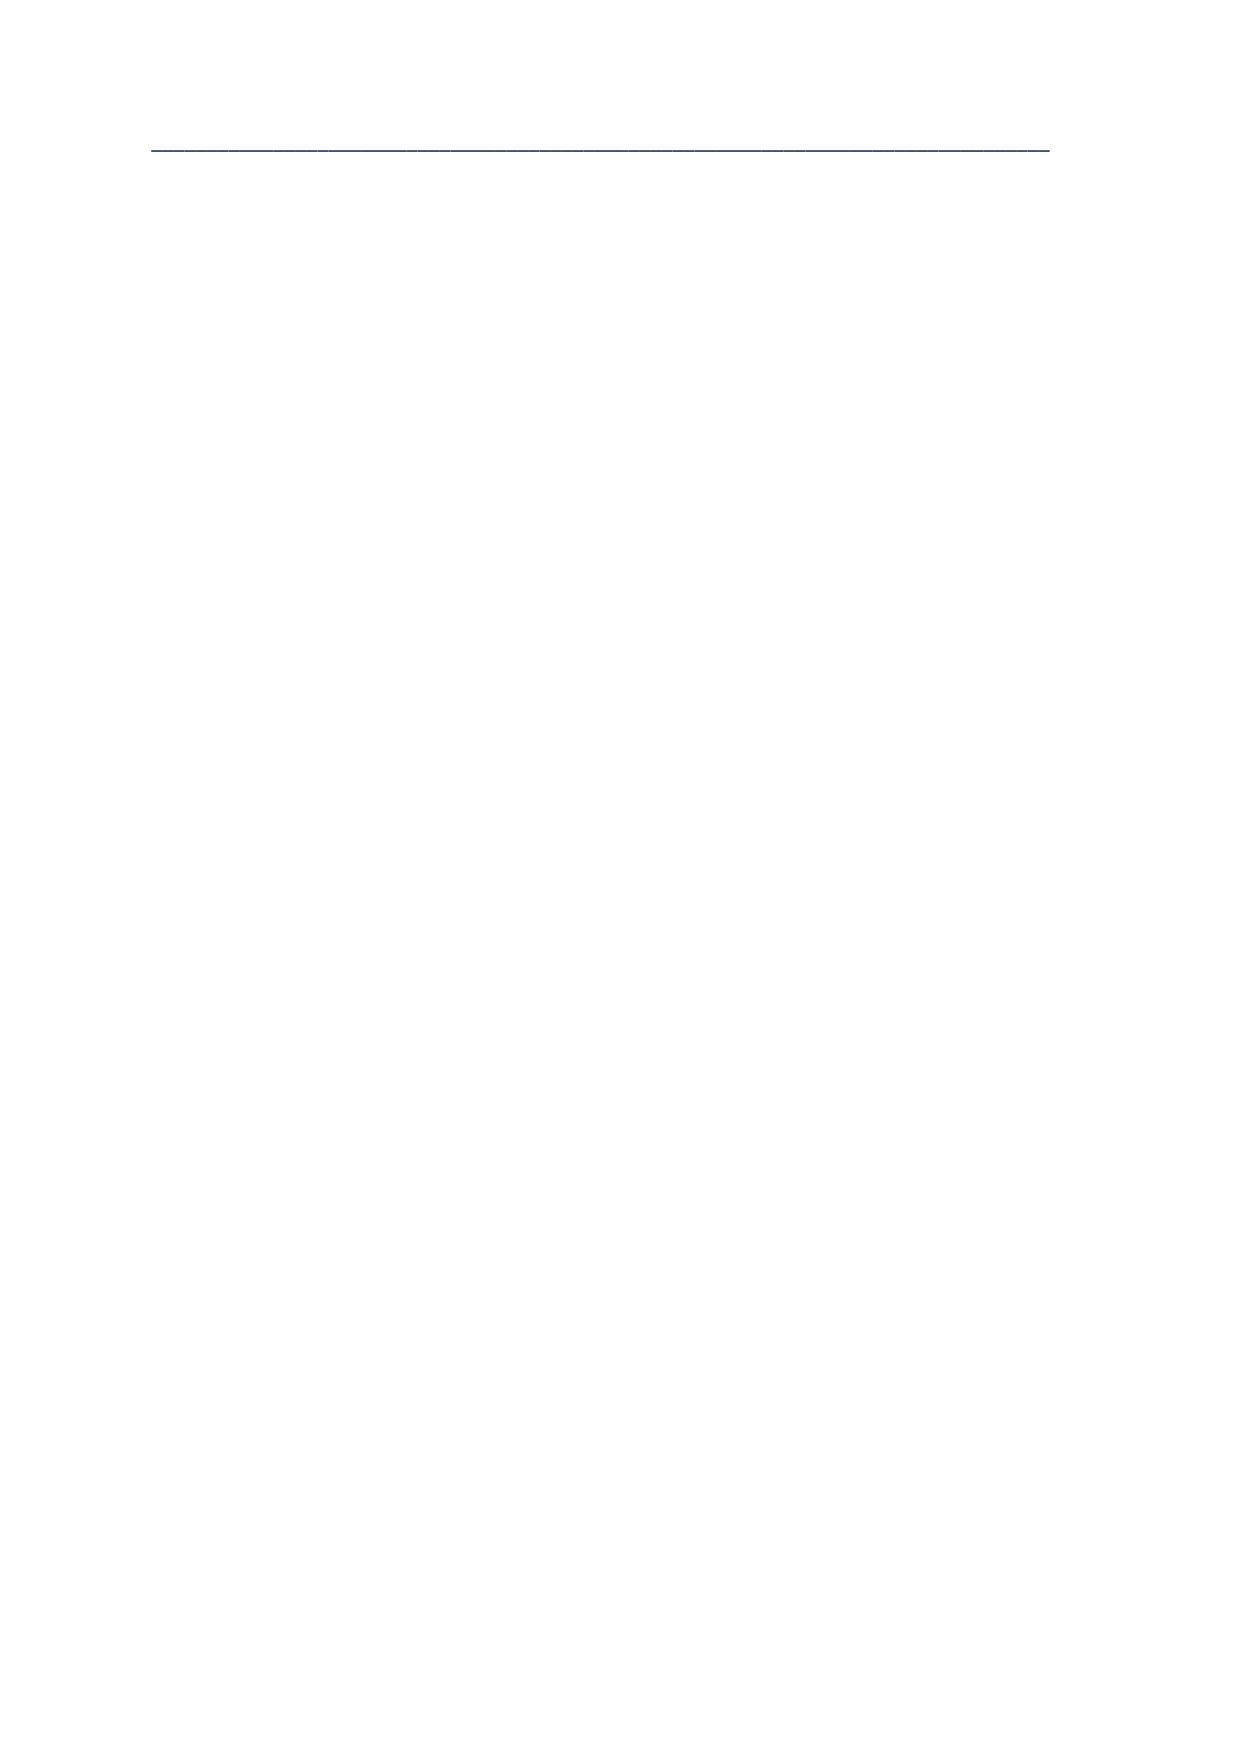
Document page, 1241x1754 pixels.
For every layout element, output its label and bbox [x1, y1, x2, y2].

text [151, 122, 1165, 156]
